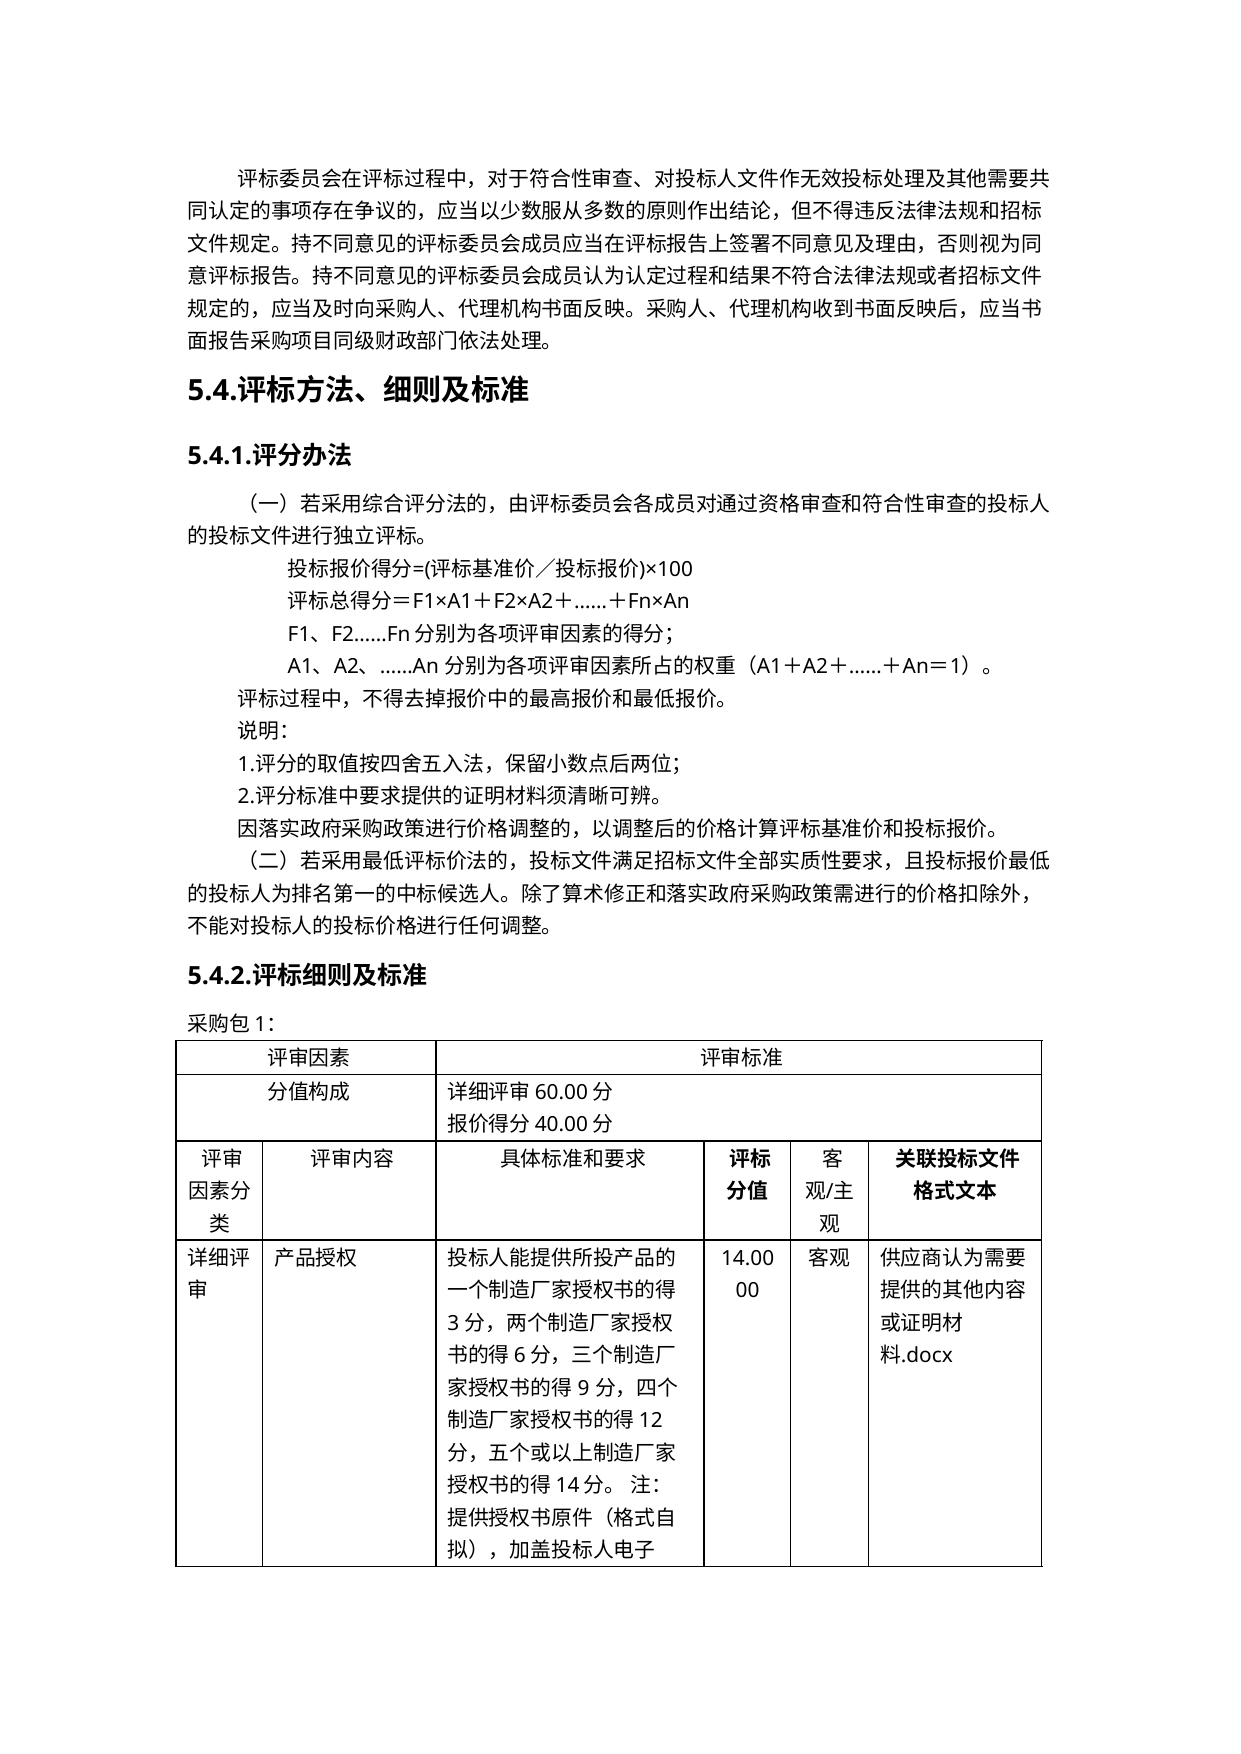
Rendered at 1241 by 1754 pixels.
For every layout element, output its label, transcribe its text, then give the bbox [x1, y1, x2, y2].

text 评标过程中，不得去掉报价中的最高报价和最低报价。 [187, 682, 1053, 714]
text 评标总得分＝F1×A1＋F2×A2＋……＋Fn×An [187, 584, 1053, 617]
table_cell 客观/主观 [791, 1142, 868, 1239]
text （二）若采用最低评标价法的，投标文件满足招标文件全部实质性要求，且投标报价最低的投标人为排名第一的中标候选人。除了算术修正和落实政府采购政策需进行的价格扣除外，不能对投标人的投标价格进行任何调整。 [187, 844, 1053, 942]
table_cell 详细评审60.00分 报价得分40.00分 [437, 1075, 1041, 1140]
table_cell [869, 1241, 1041, 1566]
table_cell 关联投标文件格式文本 [869, 1142, 1041, 1239]
table_header 评审标准 [437, 1041, 1041, 1073]
text 2.评分标准中要求提供的证明材料须清晰可辨。 [187, 779, 1053, 812]
table_cell 产品授权 [263, 1241, 435, 1566]
table_header 评审因素 [177, 1041, 435, 1073]
table_cell 详细评审 [177, 1241, 262, 1566]
table_cell 评标分值 [705, 1142, 790, 1239]
text 5.4.2.评标细则及标准 [187, 942, 1053, 1007]
text F1、F2……Fn分别为各项评审因素的得分； [187, 617, 1053, 649]
table_cell 客观 [791, 1241, 868, 1566]
table_cell 评审内容 [263, 1142, 435, 1239]
text 采购包1： [187, 1007, 1053, 1039]
table_cell 评审因素分类 [177, 1142, 262, 1239]
text （一）若采用综合评分法的，由评标委员会各成员对通过资格审查和符合性审查的投标人的投标文件进行独立评标。 [187, 487, 1053, 552]
text 5.4.1.评分办法 [187, 422, 1053, 487]
text 5.4.评标方法、细则及标准 [187, 357, 1053, 422]
text 因落实政府采购政策进行价格调整的，以调整后的价格计算评标基准价和投标报价。 [187, 812, 1053, 844]
table_cell 14.0000 [705, 1241, 790, 1566]
table_cell 分值构成 [177, 1075, 435, 1140]
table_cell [437, 1241, 703, 1566]
text 评标委员会在评标过程中，对于符合性审查、对投标人文件作无效投标处理及其他需要共同认定的事项存在争议的，应当以少数服从多数的原则作出结论，但不得违反法律法规和招标文件规定。持不同意见的评标委员会成员应当在评标报告上签署不同意见及理由，否则视为同意评标报告。持不同意见的评标委员会成员认为认定过程和结果不符合法律法规或者招标文件规定的，应当及时向采购人、代理机构书面反映。采购人、代理机构收到书面反映后，应当书面报告采购项目同级财政部门依法处理。 [187, 162, 1053, 357]
text 投标报价得分=(评标基准价／投标报价)×100 [187, 552, 1053, 584]
text 说明： [187, 714, 1053, 747]
text 1.评分的取值按四舍五入法，保留小数点后两位； [187, 747, 1053, 779]
text A1、A2、……An 分别为各项评审因素所占的权重（A1＋A2＋……＋An＝1）。 [187, 649, 1053, 682]
table_cell 具体标准和要求 [437, 1142, 703, 1239]
